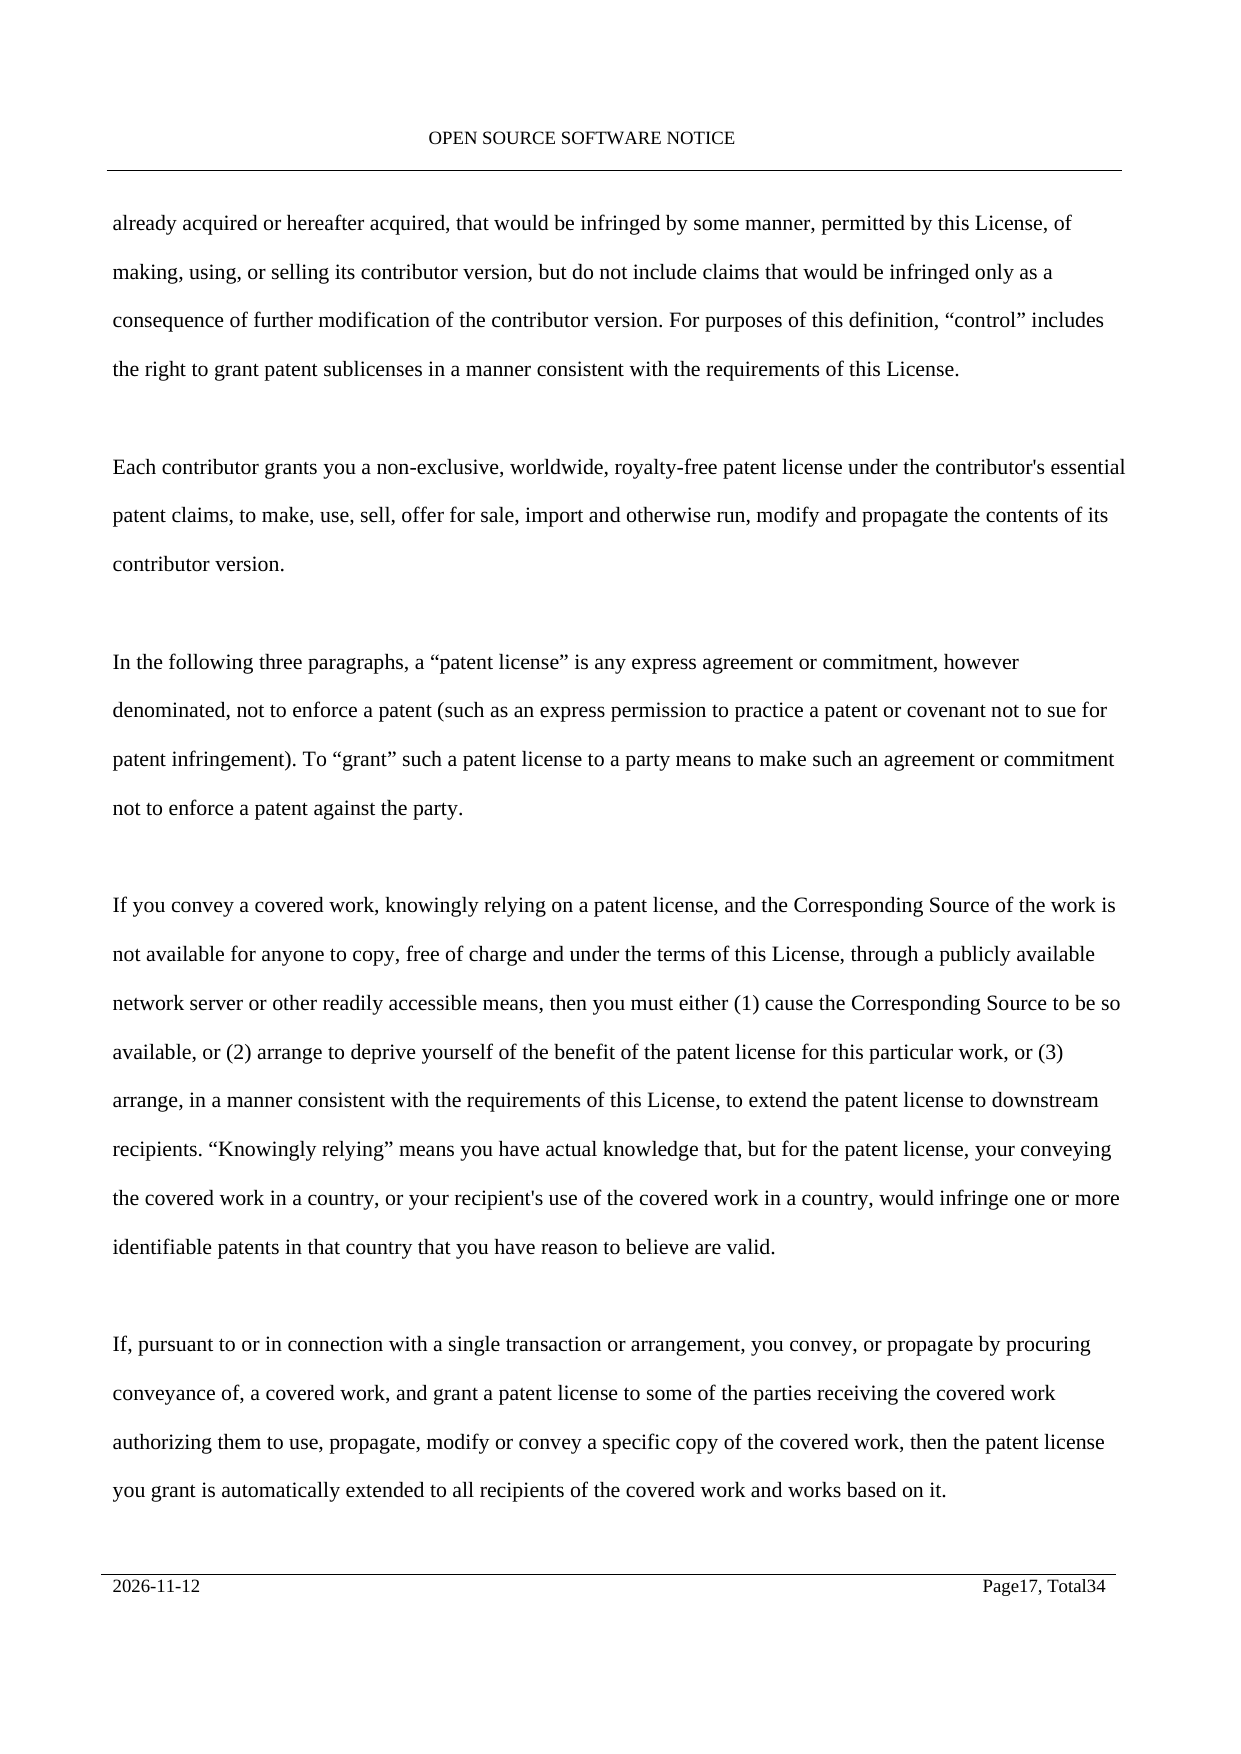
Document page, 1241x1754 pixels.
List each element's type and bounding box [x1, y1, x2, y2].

text [112, 206, 1128, 1506]
